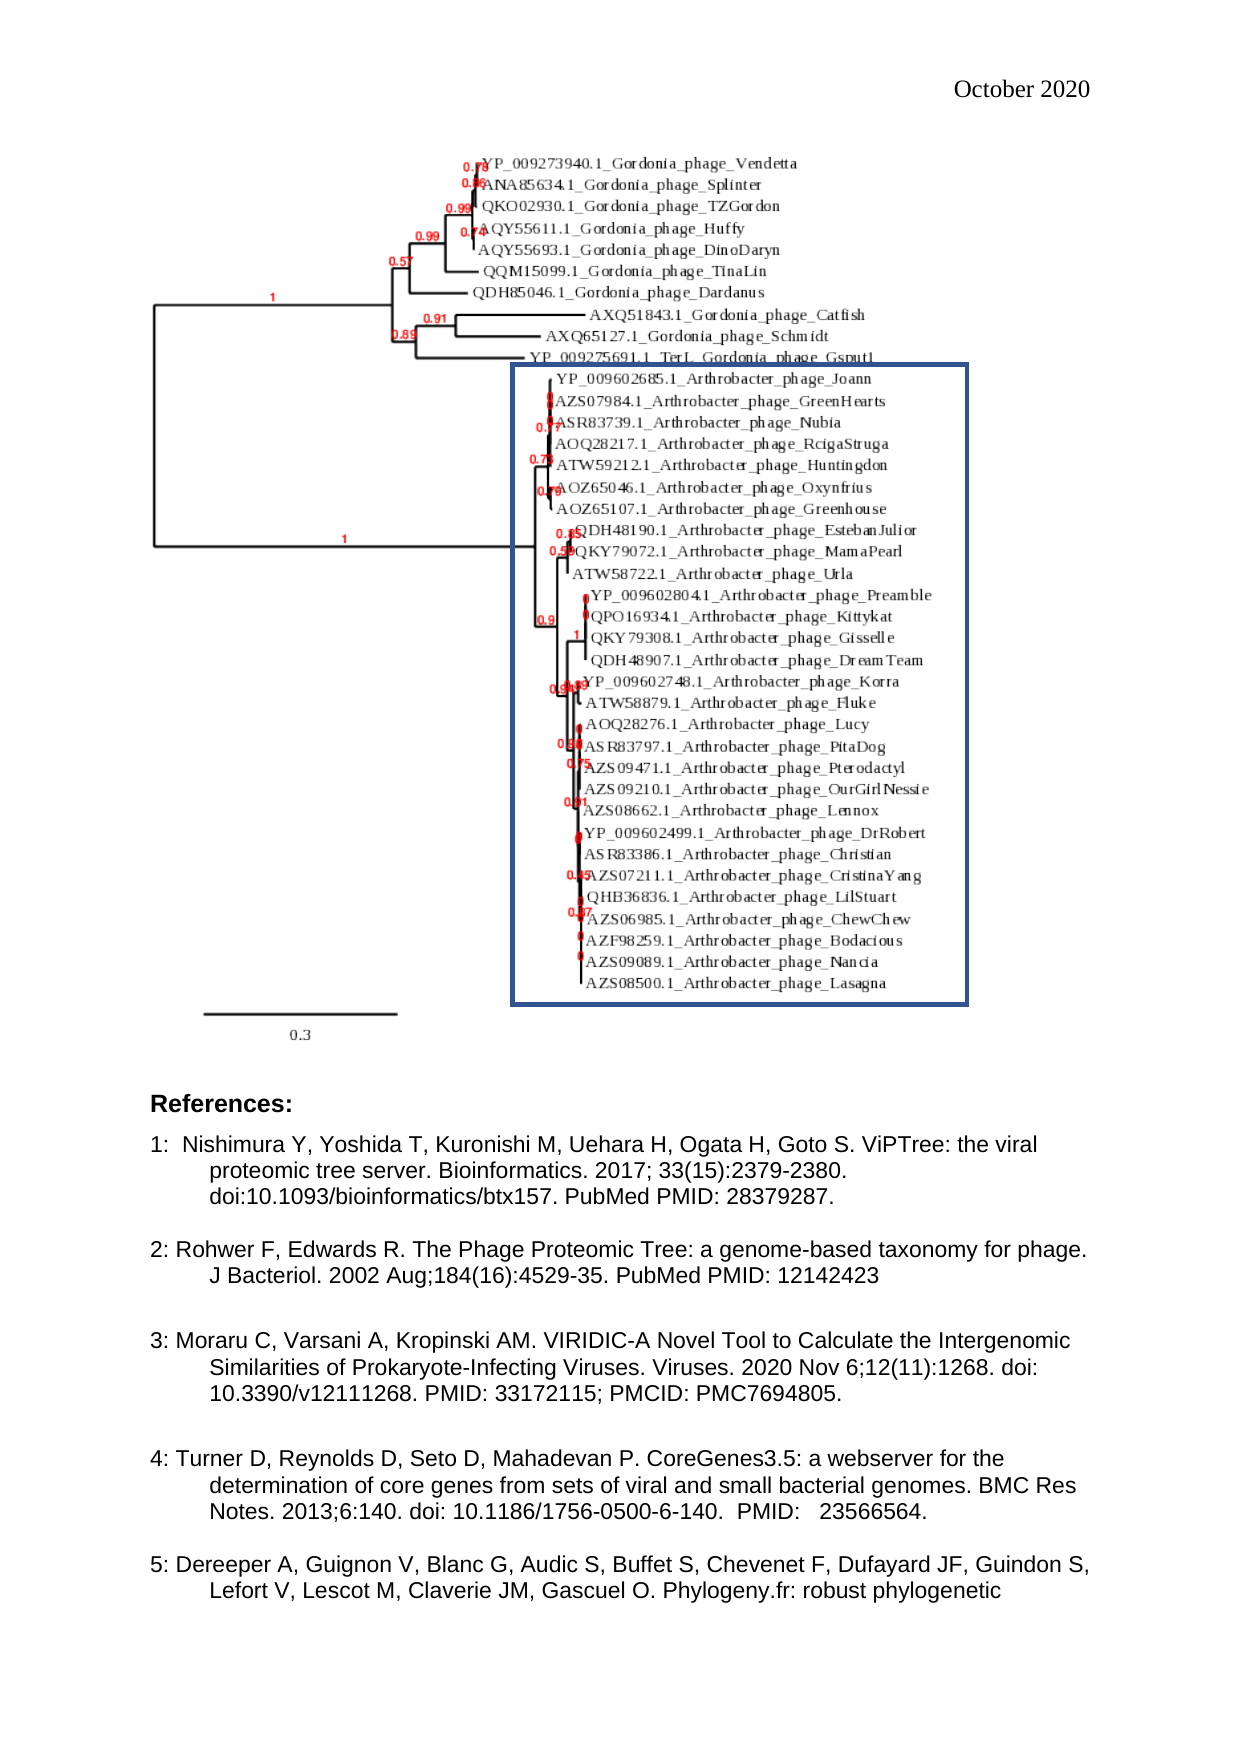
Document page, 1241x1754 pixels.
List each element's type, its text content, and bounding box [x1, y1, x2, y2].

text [150, 1551, 1090, 1603]
text 3: Moraru C, Varsani A, Kropinski AM. VIRIDIC-A Novel Tool to Calculate the Intergenomic Similarities of Prokaryote-Infecting Viruses. Viruses. 2020 Nov 6;12(11):1268. doi: 10.3390/v12111268. PMID: 33172115; PMCID: PMC7694805. [150, 1327, 1090, 1407]
picture [150, 150, 1091, 1051]
text 1: Nishimura Y, Yoshida T, Kuronishi M, Uehara H, Ogata H, Goto S. ViPTree: the viral proteomic tree server. Bioinformatics. 2017; 33(15):2379-2380. doi:10.1093/bioinformatics/btx157. PubMed PMID: 28379287. [150, 1131, 1090, 1209]
text 4: Turner D, Reynolds D, Seto D, Mahadevan P. CoreGenes3.5: a webserver for the determination of core genes from sets of viral and small bacterial genomes. BMC Res Notes. 2013;6:140. doi: 10.1186/1756-0500-6-140. PMID: 23566564. [150, 1445, 1090, 1524]
text References: [150, 1089, 1090, 1118]
text 2: Rohwer F, Edwards R. The Phage Proteomic Tree: a genome-based taxonomy for phage. J Bacteriol. 2002 Aug;184(16):4529-35. PubMed PMID: 12142423 [150, 1236, 1090, 1289]
